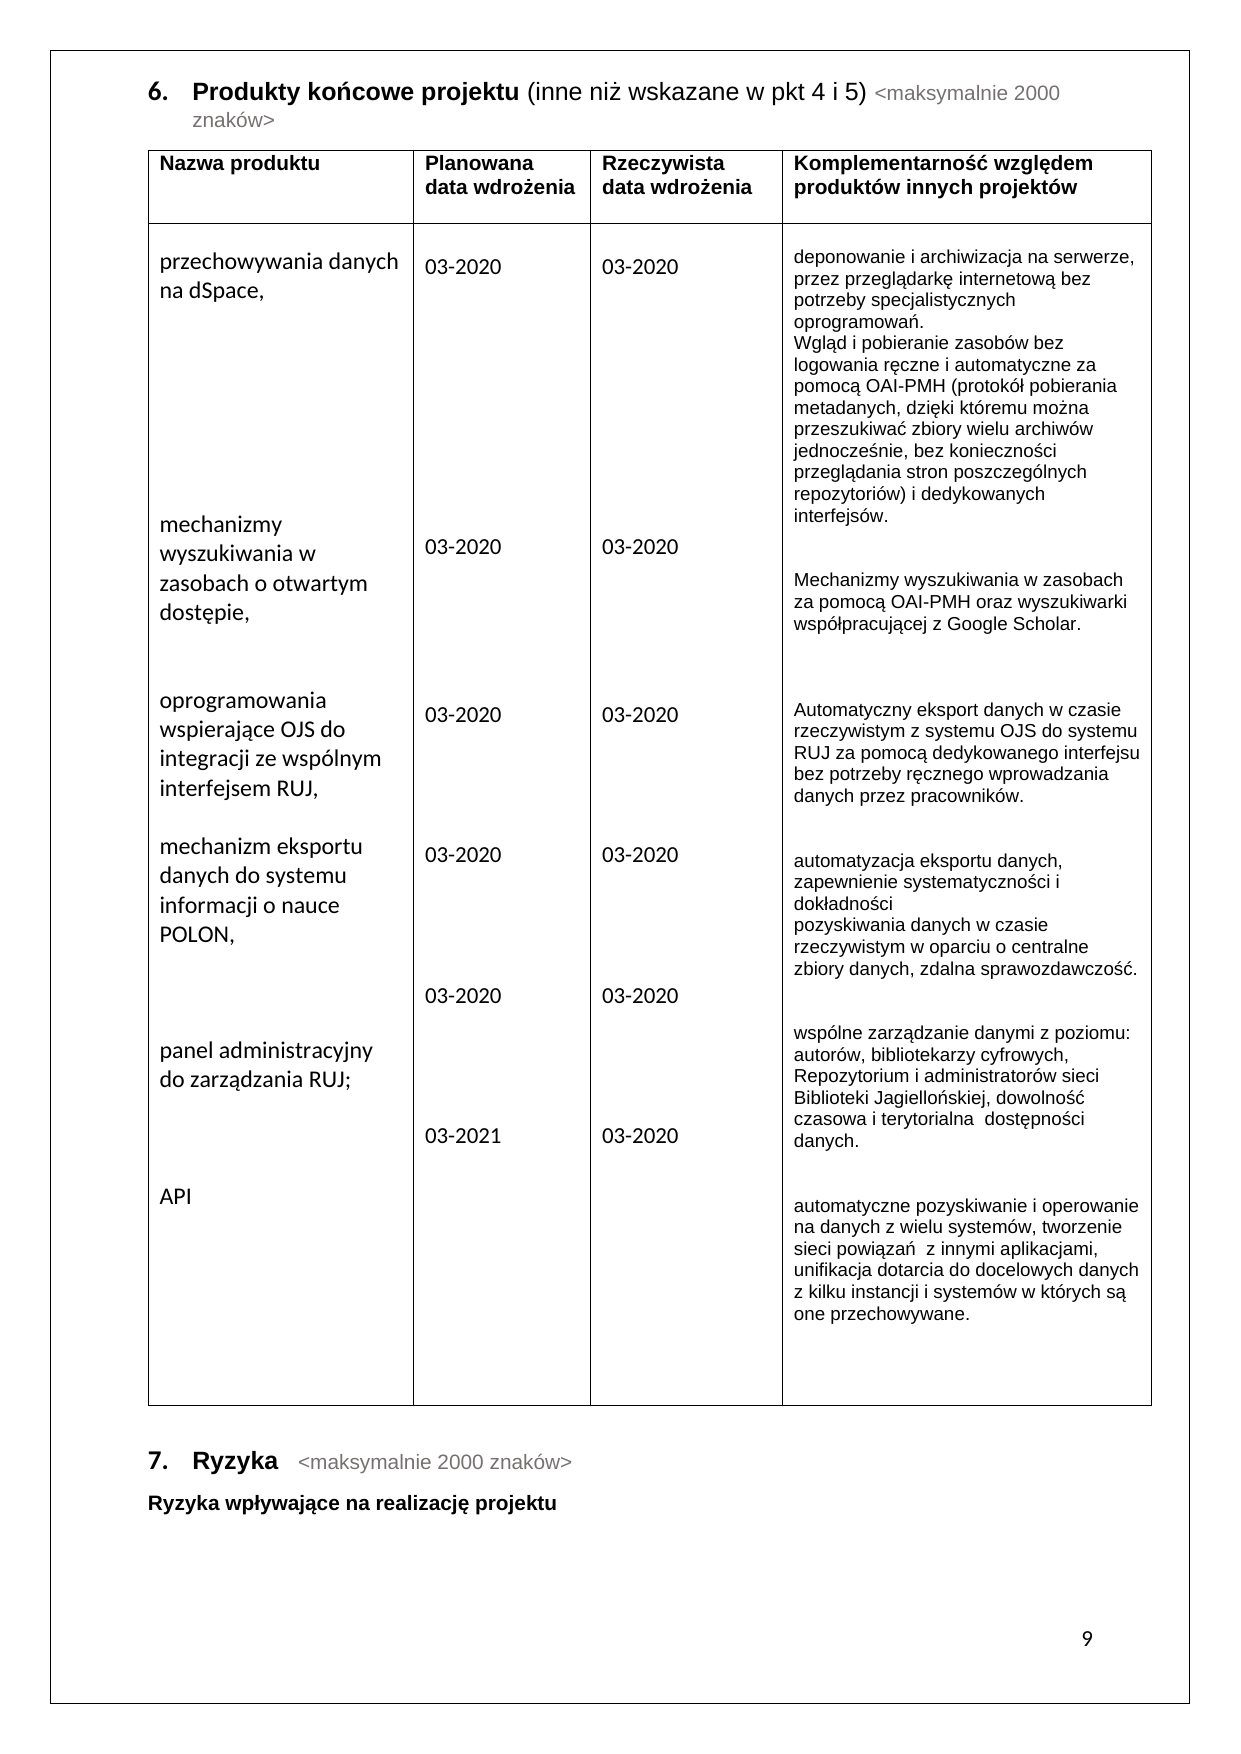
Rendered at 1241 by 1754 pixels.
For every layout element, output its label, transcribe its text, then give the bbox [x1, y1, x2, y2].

list Ryzyka <maksymalnie 2000 znaków> [148, 1443, 1093, 1476]
table_header Nazwa produktu [149, 151, 413, 223]
subtitle Produkty końcowe projektu (inne niż wskazane w pkt 4 i 5) <maksymalnie 2000 znaków> [148, 74, 1093, 132]
text Ryzyka wpływające na realizację projektu [148, 1491, 1093, 1514]
table_cell deponowanie i archiwizacja na serwerze, przez przeglądarkę internetową bez potrzeby specjalistycznych oprogramowań. Wgląd i pobieranie zasobów bez logowania ręczne i automatyczne za pomocą OAI-PMH (protokół pobierania metadanych, dzięki któremu można przeszukiwać zbiory wielu archiwów jednocześnie, bez konieczności przeglądania stron poszczególnych repozytoriów) i dedykowanych interfejsów. Mechanizmy wyszukiwania w zasobach za pomocą OAI-PMH oraz wyszukiwarki współpracującej z Google Scholar. Automatyczny eksport danych w czasie rzeczywistym z systemu OJS do systemu RUJ za pomocą dedykowanego interfejsu bez potrzeby ręcznego wprowadzania danych przez pracowników. automatyzacja eksportu danych, zapewnienie systematyczności i dokładności pozyskiwania danych w czasie rzeczywistym w oparciu o centralne zbiory danych, zdalna sprawozdawczość. wspólne zarządzanie danymi z poziomu: autorów, bibliotekarzy cyfrowych, Repozytorium i administratorów sieci Biblioteki Jagiellońskiej, dowolność czasowa i terytorialna dostępności danych. automatyczne pozyskiwanie i operowanie na danych z wielu systemów, tworzenie sieci powiązań z innymi aplikacjami, unifikacja dotarcia do docelowych danych z kilku instancji i systemów w których są one przechowywane. [783, 224, 1151, 1404]
table_header Komplementarność względem produktów innych projektów [783, 151, 1151, 223]
table_cell 03-2020 03-2020 03-2020 03-2020 03-2020 03-2020 [591, 224, 782, 1404]
table_header Planowana data wdrożenia [414, 151, 590, 223]
table_cell 03-2020 03-2020 03-2020 03-2020 03-2020 03-2021 [414, 224, 590, 1404]
table_cell przechowywania danych na dSpace, mechanizmy wyszukiwania w zasobach o otwartym dostępie, oprogramowania wspierające OJS do integracji ze wspólnym interfejsem RUJ, mechanizm eksportu danych do systemu informacji o nauce POLON, panel administracyjny do zarządzania RUJ; API [149, 224, 413, 1404]
table_header Rzeczywista data wdrożenia [591, 151, 782, 223]
